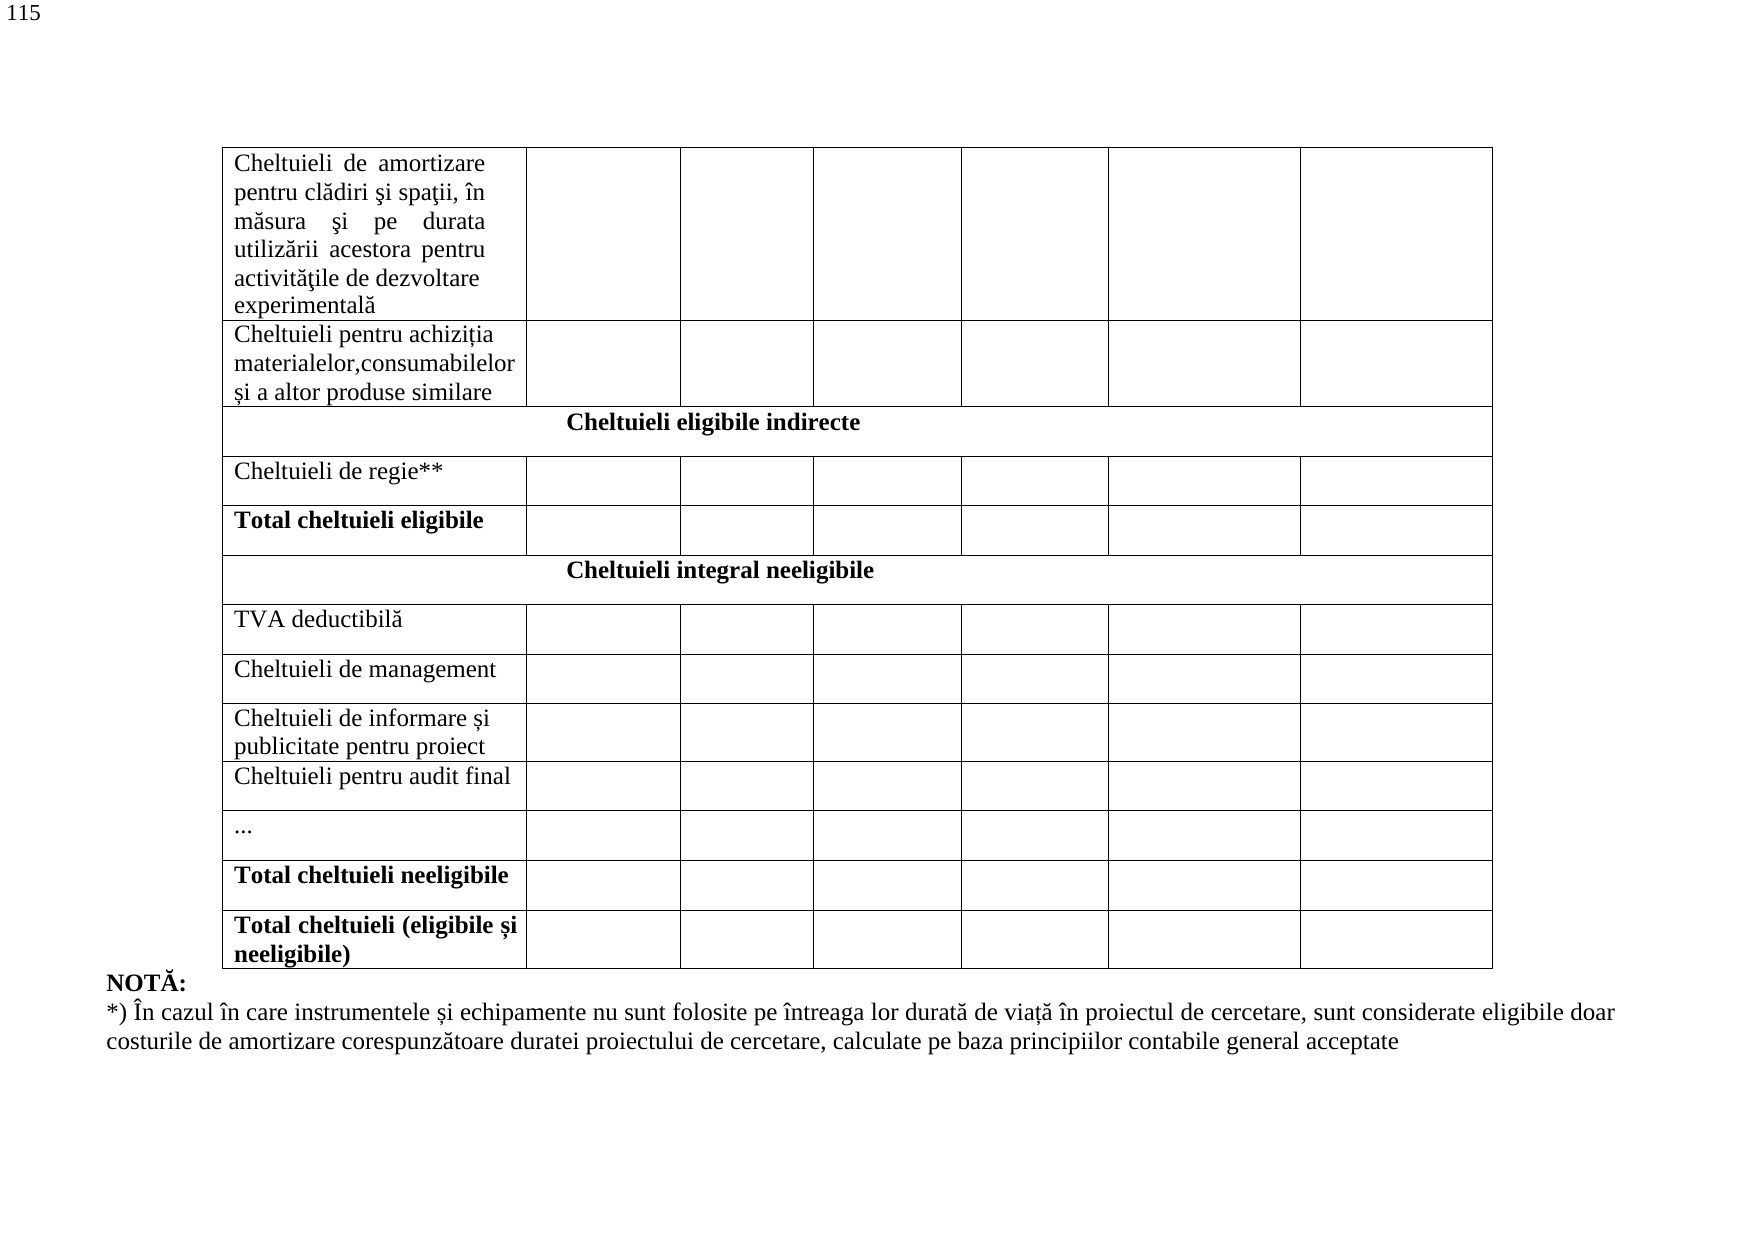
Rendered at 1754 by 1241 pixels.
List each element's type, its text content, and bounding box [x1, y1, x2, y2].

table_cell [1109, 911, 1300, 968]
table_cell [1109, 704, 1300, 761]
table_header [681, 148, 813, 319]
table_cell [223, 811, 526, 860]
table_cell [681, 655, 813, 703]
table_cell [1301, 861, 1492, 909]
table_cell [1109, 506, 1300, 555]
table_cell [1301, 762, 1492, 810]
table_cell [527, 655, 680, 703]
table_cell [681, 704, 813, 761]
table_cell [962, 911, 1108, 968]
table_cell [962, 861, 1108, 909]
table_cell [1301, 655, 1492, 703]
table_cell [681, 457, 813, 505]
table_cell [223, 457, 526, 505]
text *) În cazul în care instrumentele și echipamente nu sunt folosite pe întreaga lor durată de viață în proiectul de cercetare, sunt considerate eligibile doar costurile de amortizare corespunzătoare duratei proiectului de cercetare, calculate pe baza principiilor contabile general acceptate [106, 997, 1618, 1055]
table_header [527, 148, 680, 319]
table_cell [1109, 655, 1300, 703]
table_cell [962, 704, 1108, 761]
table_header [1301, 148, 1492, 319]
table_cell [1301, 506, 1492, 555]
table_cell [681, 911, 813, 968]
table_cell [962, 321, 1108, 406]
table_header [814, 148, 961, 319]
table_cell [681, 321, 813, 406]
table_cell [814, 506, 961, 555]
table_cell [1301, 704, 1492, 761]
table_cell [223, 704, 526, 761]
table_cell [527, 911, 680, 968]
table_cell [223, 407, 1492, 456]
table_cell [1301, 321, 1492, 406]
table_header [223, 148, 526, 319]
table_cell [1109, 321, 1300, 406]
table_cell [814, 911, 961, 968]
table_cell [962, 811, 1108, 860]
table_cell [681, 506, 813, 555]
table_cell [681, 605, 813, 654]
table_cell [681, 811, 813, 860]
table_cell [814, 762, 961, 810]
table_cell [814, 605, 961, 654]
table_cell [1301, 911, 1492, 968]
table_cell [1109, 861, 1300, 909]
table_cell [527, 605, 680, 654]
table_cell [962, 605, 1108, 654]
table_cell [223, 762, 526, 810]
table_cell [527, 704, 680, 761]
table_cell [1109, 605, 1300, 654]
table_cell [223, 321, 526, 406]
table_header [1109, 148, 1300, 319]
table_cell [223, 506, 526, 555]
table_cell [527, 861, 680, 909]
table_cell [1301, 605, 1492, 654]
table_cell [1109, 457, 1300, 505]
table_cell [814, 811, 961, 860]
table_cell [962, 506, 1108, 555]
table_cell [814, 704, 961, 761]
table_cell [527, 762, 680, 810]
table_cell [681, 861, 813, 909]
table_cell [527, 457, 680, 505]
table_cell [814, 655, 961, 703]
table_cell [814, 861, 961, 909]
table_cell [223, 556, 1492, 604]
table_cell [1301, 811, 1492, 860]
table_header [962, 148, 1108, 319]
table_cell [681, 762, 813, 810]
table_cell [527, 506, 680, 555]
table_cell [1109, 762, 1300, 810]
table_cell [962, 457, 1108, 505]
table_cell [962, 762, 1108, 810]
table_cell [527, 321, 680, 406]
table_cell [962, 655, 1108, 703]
text NOTĂ: [106, 969, 1618, 997]
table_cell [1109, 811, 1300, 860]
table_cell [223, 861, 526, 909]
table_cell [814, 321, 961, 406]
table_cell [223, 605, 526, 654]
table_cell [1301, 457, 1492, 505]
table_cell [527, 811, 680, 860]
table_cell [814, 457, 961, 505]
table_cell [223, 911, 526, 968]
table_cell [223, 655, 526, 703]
